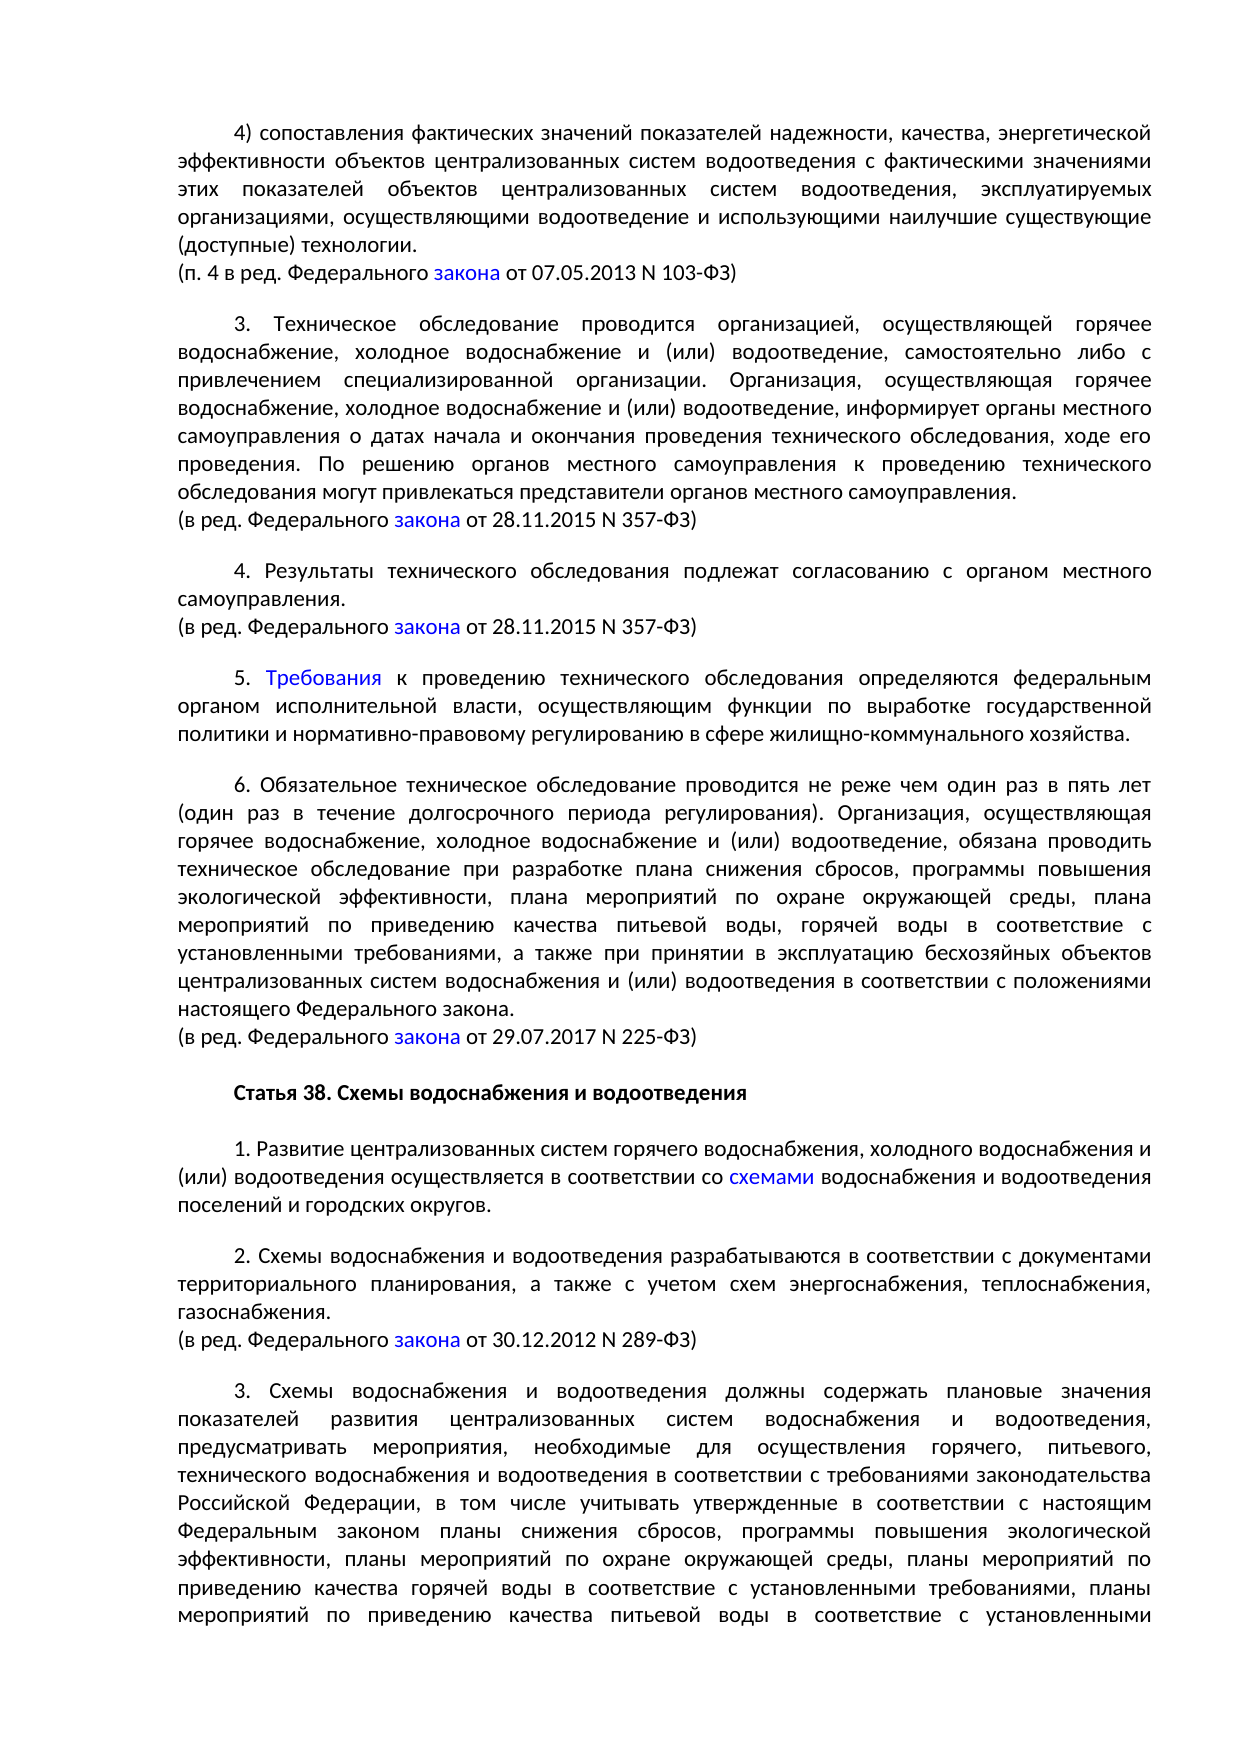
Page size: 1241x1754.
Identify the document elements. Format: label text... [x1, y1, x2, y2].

text (в ред. Федерального закона от 28.11.2015 N 357-ФЗ) [177, 505, 1152, 533]
text (в ред. Федерального закона от 28.11.2015 N 357-ФЗ) [177, 612, 1152, 640]
text 3. Техническое обследование проводится организацией, осуществляющей горячее водоснабжение, холодное водоснабжение и (или) водоотведение, самостоятельно либо с привлечением специализированной организации. Организация, осуществляющая горячее водоснабжение, холодное водоснабжение и (или) водоотведение, информирует органы местного самоуправления о датах начала и окончания проведения технического обследования, ходе его проведения. По решению органов местного самоуправления к проведению технического обследования могут привлекаться представители органов местного самоуправления. [177, 309, 1152, 505]
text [177, 1376, 1152, 1629]
text (п. 4 в ред. Федерального закона от 07.05.2013 N 103-ФЗ) [177, 258, 1152, 286]
title Статья 38. Схемы водоснабжения и водоотведения [177, 1078, 1152, 1106]
text 6. Обязательное техническое обследование проводится не реже чем один раз в пять лет (один раз в течение долгосрочного периода регулирования). Организация, осуществляющая горячее водоснабжение, холодное водоснабжение и (или) водоотведение, обязана проводить техническое обследование при разработке плана снижения сбросов, программы повышения экологической эффективности, плана мероприятий по охране окружающей среды, плана мероприятий по приведению качества питьевой воды, горячей воды в соответствие с установленными требованиями, а также при принятии в эксплуатацию бесхозяйных объектов централизованных систем водоснабжения и (или) водоотведения в соответствии с положениями настоящего Федерального закона. [177, 770, 1152, 1022]
text (в ред. Федерального закона от 29.07.2017 N 225-ФЗ) [177, 1022, 1152, 1050]
text 1. Развитие централизованных систем горячего водоснабжения, холодного водоснабжения и (или) водоотведения осуществляется в соответствии со схемами водоснабжения и водоотведения поселений и городских округов. [177, 1134, 1152, 1218]
text 4) сопоставления фактических значений показателей надежности, качества, энергетической эффективности объектов централизованных систем водоотведения с фактическими значениями этих показателей объектов централизованных систем водоотведения, эксплуатируемых организациями, осуществляющими водоотведение и использующими наилучшие существующие (доступные) технологии. [177, 118, 1152, 258]
text 2. Схемы водоснабжения и водоотведения разрабатываются в соответствии с документами территориального планирования, а также с учетом схем энергоснабжения, теплоснабжения, газоснабжения. [177, 1241, 1152, 1326]
text 4. Результаты технического обследования подлежат согласованию с органом местного самоуправления. [177, 556, 1152, 612]
text 5. Требования к проведению технического обследования определяются федеральным органом исполнительной власти, осуществляющим функции по выработке государственной политики и нормативно-правовому регулированию в сфере жилищно-коммунального хозяйства. [177, 663, 1152, 747]
text (в ред. Федерального закона от 30.12.2012 N 289-ФЗ) [177, 1326, 1152, 1353]
